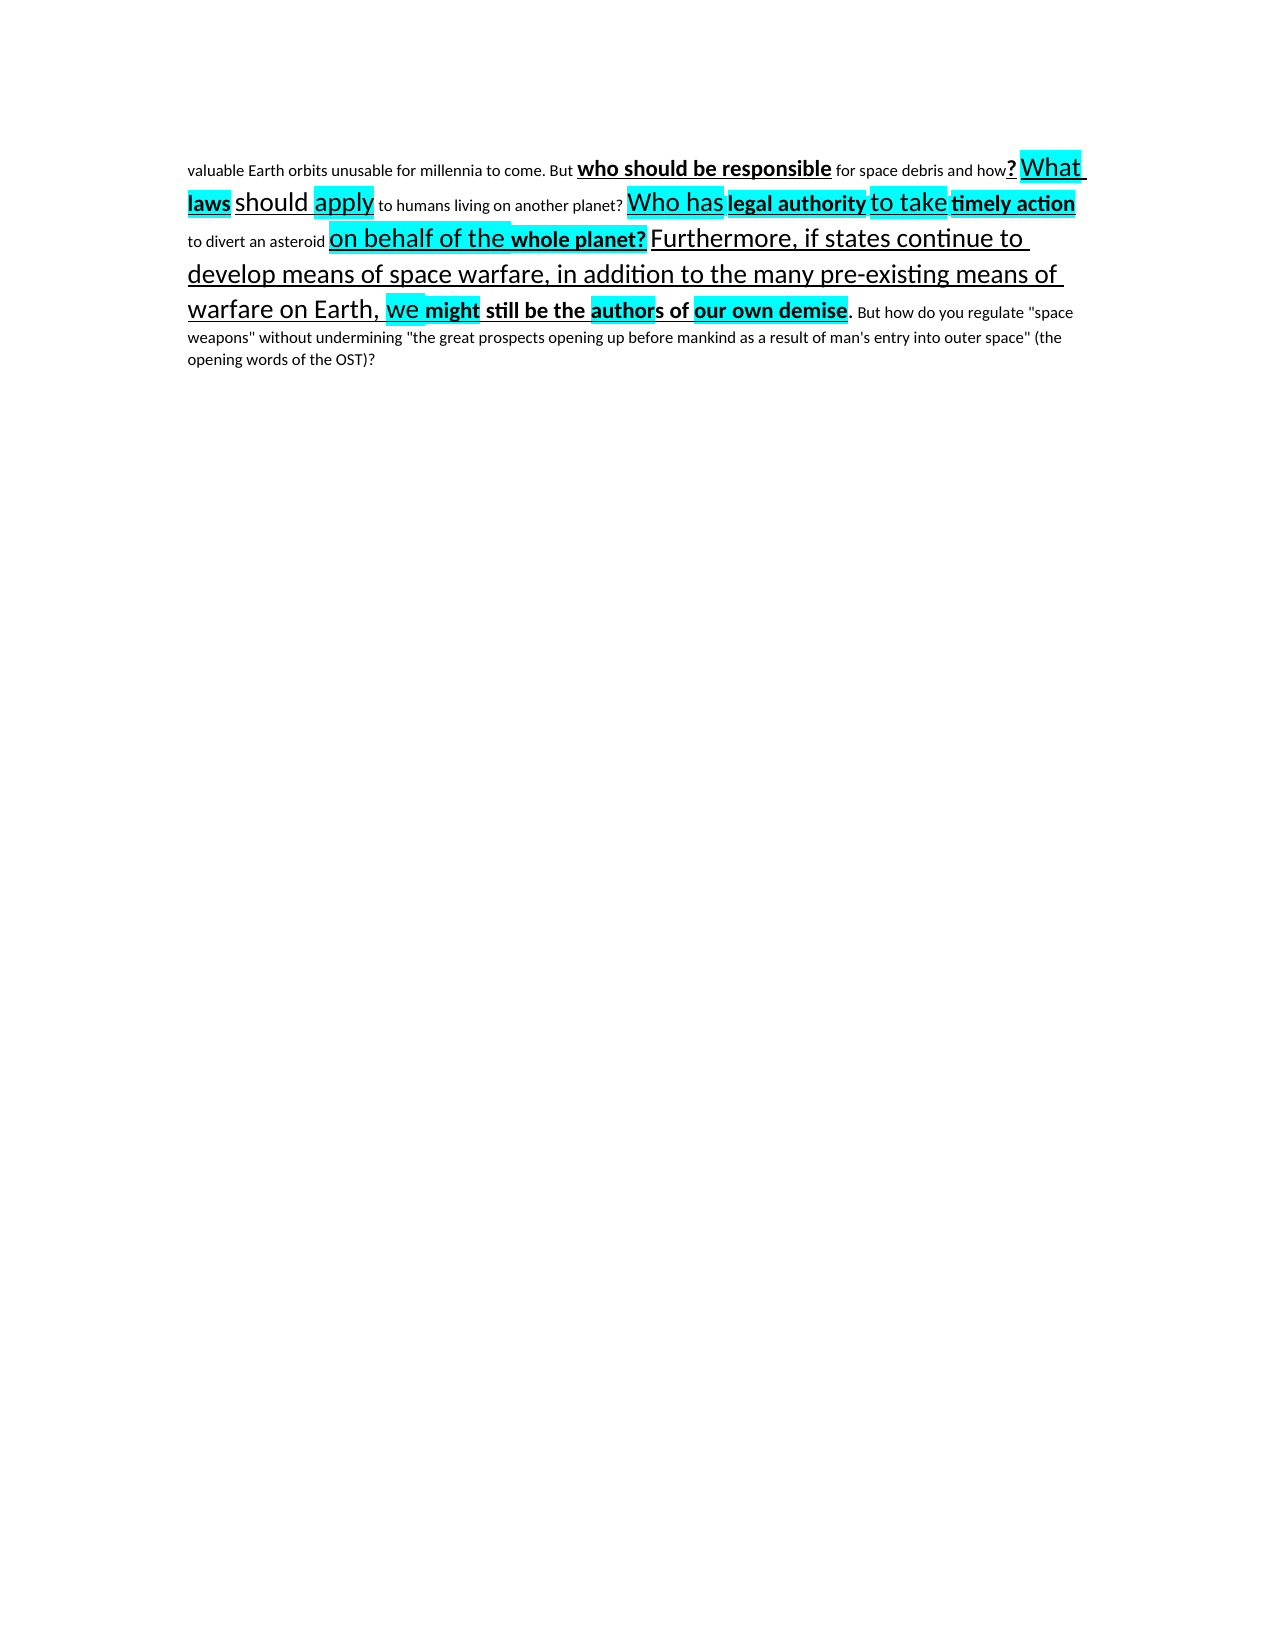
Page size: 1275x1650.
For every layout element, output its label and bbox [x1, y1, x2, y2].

text [187, 150, 1087, 369]
